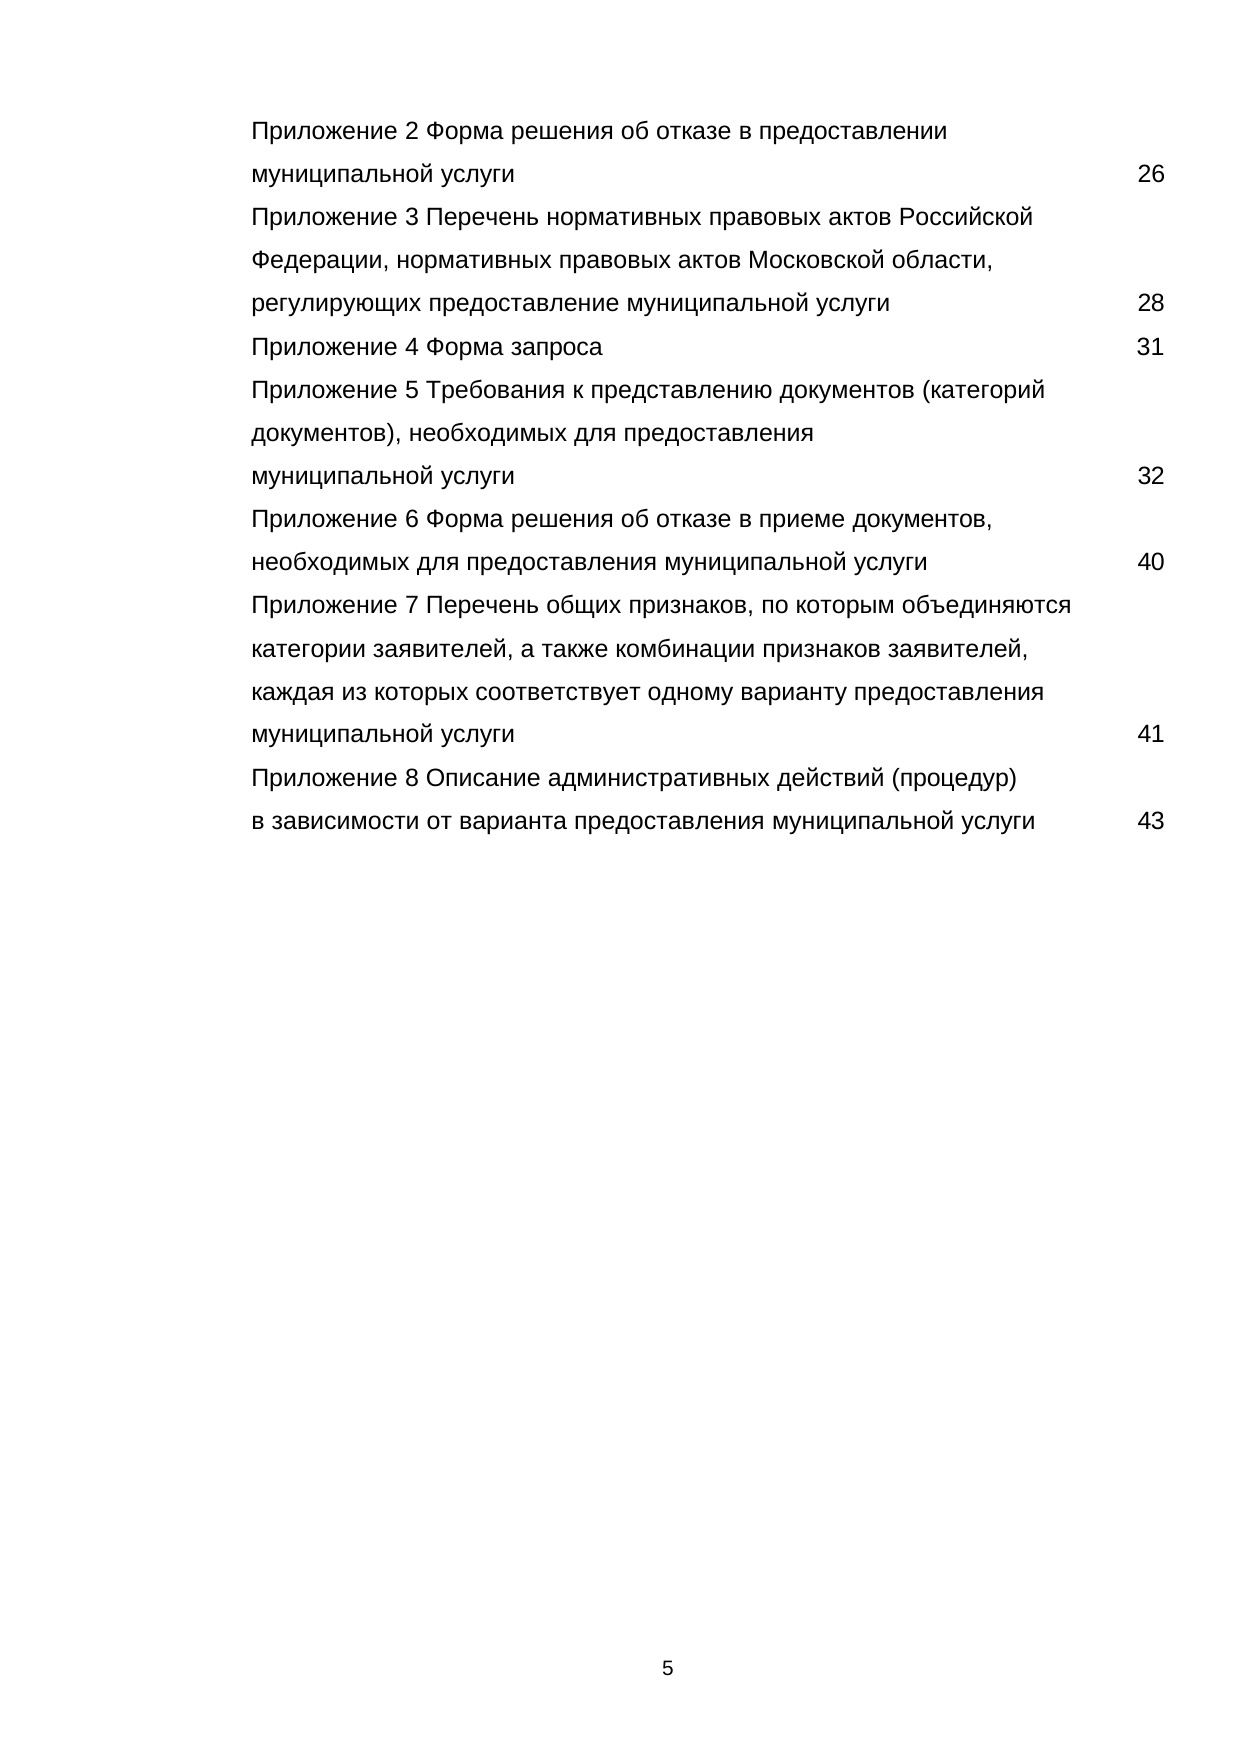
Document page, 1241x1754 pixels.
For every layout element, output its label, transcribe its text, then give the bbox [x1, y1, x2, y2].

text муниципальной услуги 26 [251, 159, 1196, 188]
text в зависимости от варианта предоставления муниципальной услуги 43 [251, 806, 1196, 835]
text Приложение 5 Требования к представлению документов (категорий документов), необходимых для предоставления [251, 375, 1163, 447]
text необходимых для предоставления муниципальной услуги 40 [251, 547, 1196, 576]
text Приложение 8 Описание административных действий (процедур) [251, 763, 1196, 792]
text Приложение 7 Перечень общих признаков, по которым объединяются категории заявителей, а также комбинации признаков заявителей, каждая из которых соответствует одному варианту предоставления [251, 591, 1111, 706]
text муниципальной услуги 41 [251, 720, 1196, 748]
text Приложение 2 Форма решения об отказе в предоставлении [251, 116, 1196, 144]
text Приложение 6 Форма решения об отказе в приеме документов, [251, 504, 1196, 533]
text муниципальной услуги 32 [251, 461, 1196, 490]
text Приложение 4 Форма запроса 31 [251, 332, 1196, 360]
text Приложение 3 Перечень нормативных правовых актов Российской Федерации, нормативных правовых актов Московской области, [251, 202, 1163, 274]
text регулирующих предоставление муниципальной услуги 28 [251, 288, 1196, 317]
